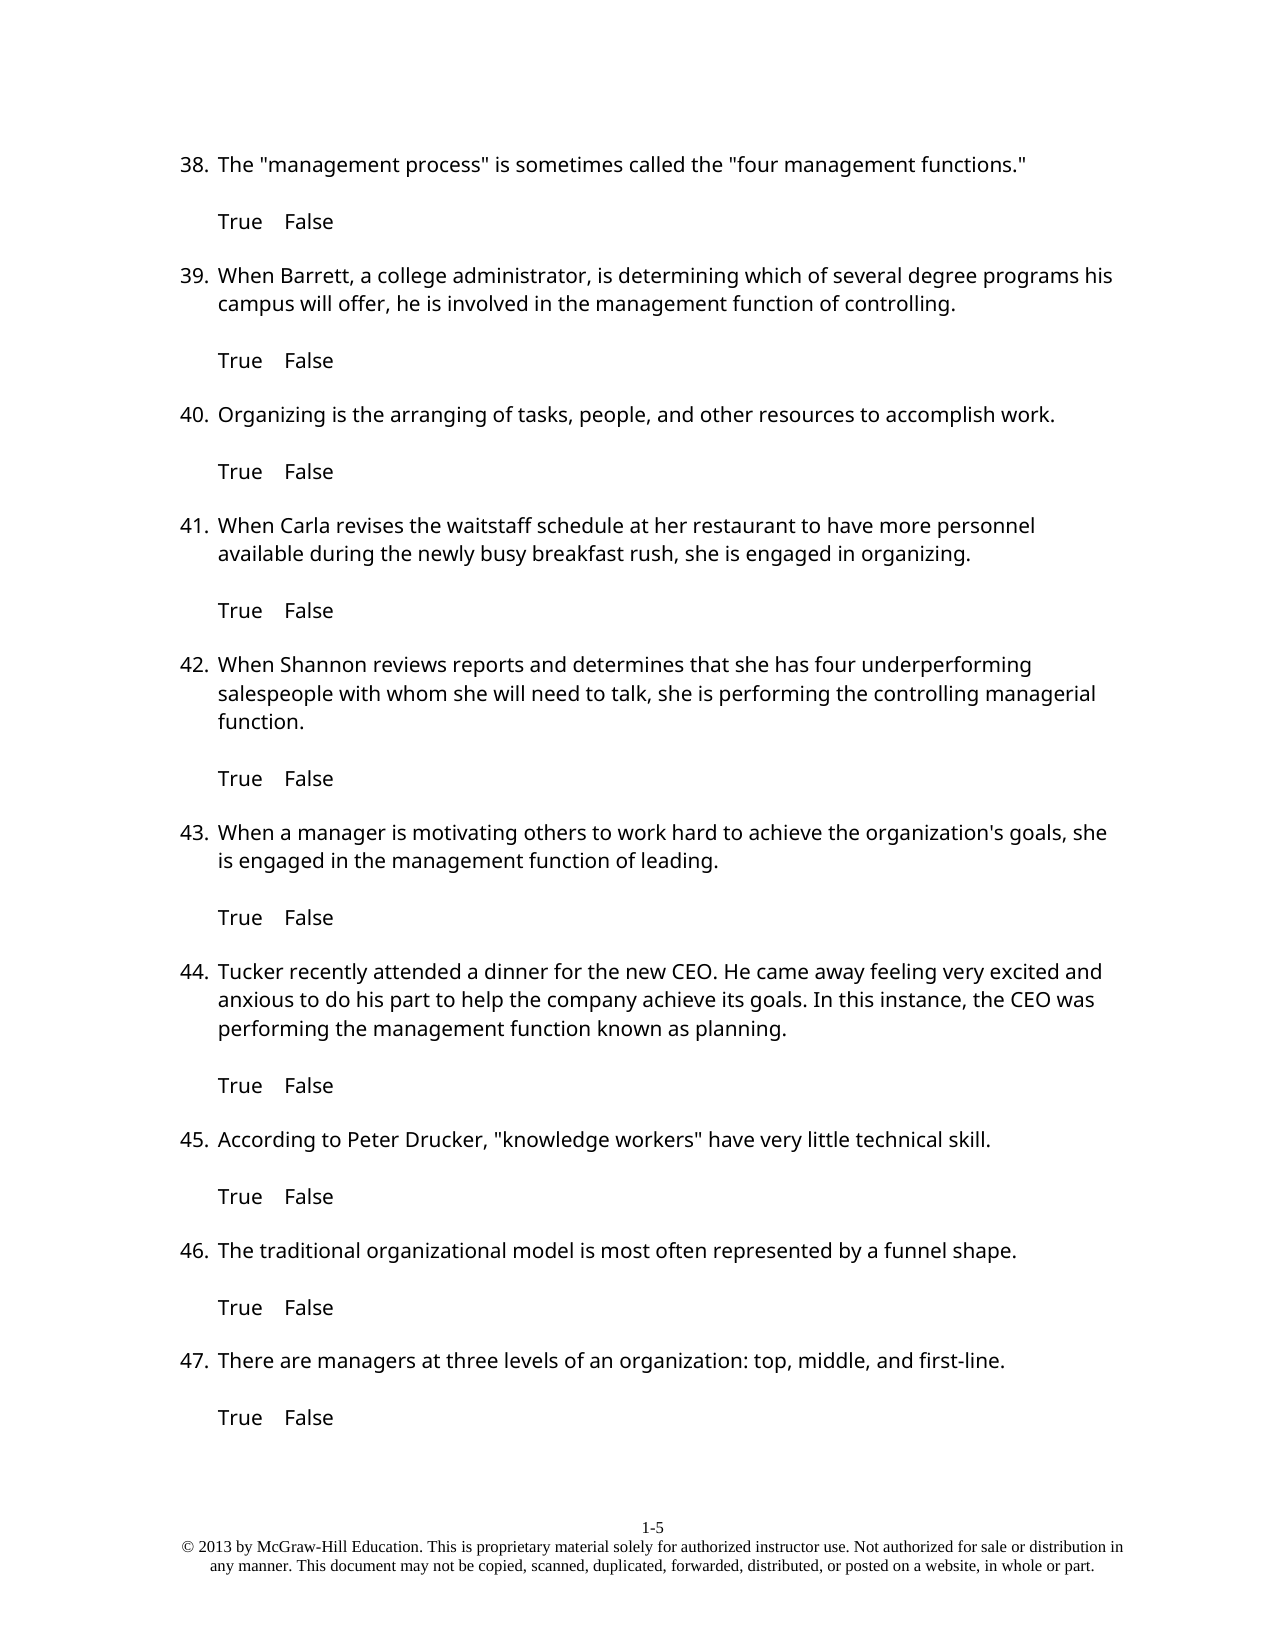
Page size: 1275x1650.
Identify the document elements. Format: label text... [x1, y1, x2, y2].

table_header The traditional organizational model is most often represented by a funnel shape. True False [218, 1236, 1125, 1321]
table_header 46. [180, 1236, 218, 1321]
table_header There are managers at three levels of an organization: top, middle, and first-line. True False [218, 1347, 1125, 1432]
table_header 42. [180, 650, 218, 792]
table_header 44. [180, 957, 218, 1099]
table_header When Carla revises the waitstaff schedule at her restaurant to have more personnel available during the newly busy breakfast rush, she is engaged in organizing. True False [218, 511, 1125, 625]
table_header 41. [180, 511, 218, 625]
table_header 43. [180, 818, 218, 932]
table_header When Barrett, a college administrator, is determining which of several degree programs his campus will offer, he is involved in the management function of controlling. True False [218, 261, 1125, 374]
table_header 45. [180, 1125, 218, 1210]
table_header 40. [180, 400, 218, 485]
table_header Tucker recently attended a dinner for the new CEO. He came away feeling very excited and anxious to do his part to help the company achieve its goals. In this instance, the CEO was performing the management function known as planning. True False [218, 957, 1125, 1099]
table_header When a manager is motivating others to work hard to achieve the organization's goals, she is engaged in the management function of leading. True False [218, 818, 1125, 932]
table_header When Shannon reviews reports and determines that she has four underperforming salespeople with whom she will need to talk, she is performing the controlling managerial function. True False [218, 650, 1125, 792]
table_header Organizing is the arranging of tasks, people, and other resources to accomplish work. True False [218, 400, 1125, 485]
table_header According to Peter Drucker, "knowledge workers" have very little technical skill. True False [218, 1125, 1125, 1210]
table_header 38. [180, 150, 218, 235]
table_header 39. [180, 261, 218, 374]
table_header The "management process" is sometimes called the "four management functions." True False [218, 150, 1125, 235]
table_header 47. [180, 1347, 218, 1432]
